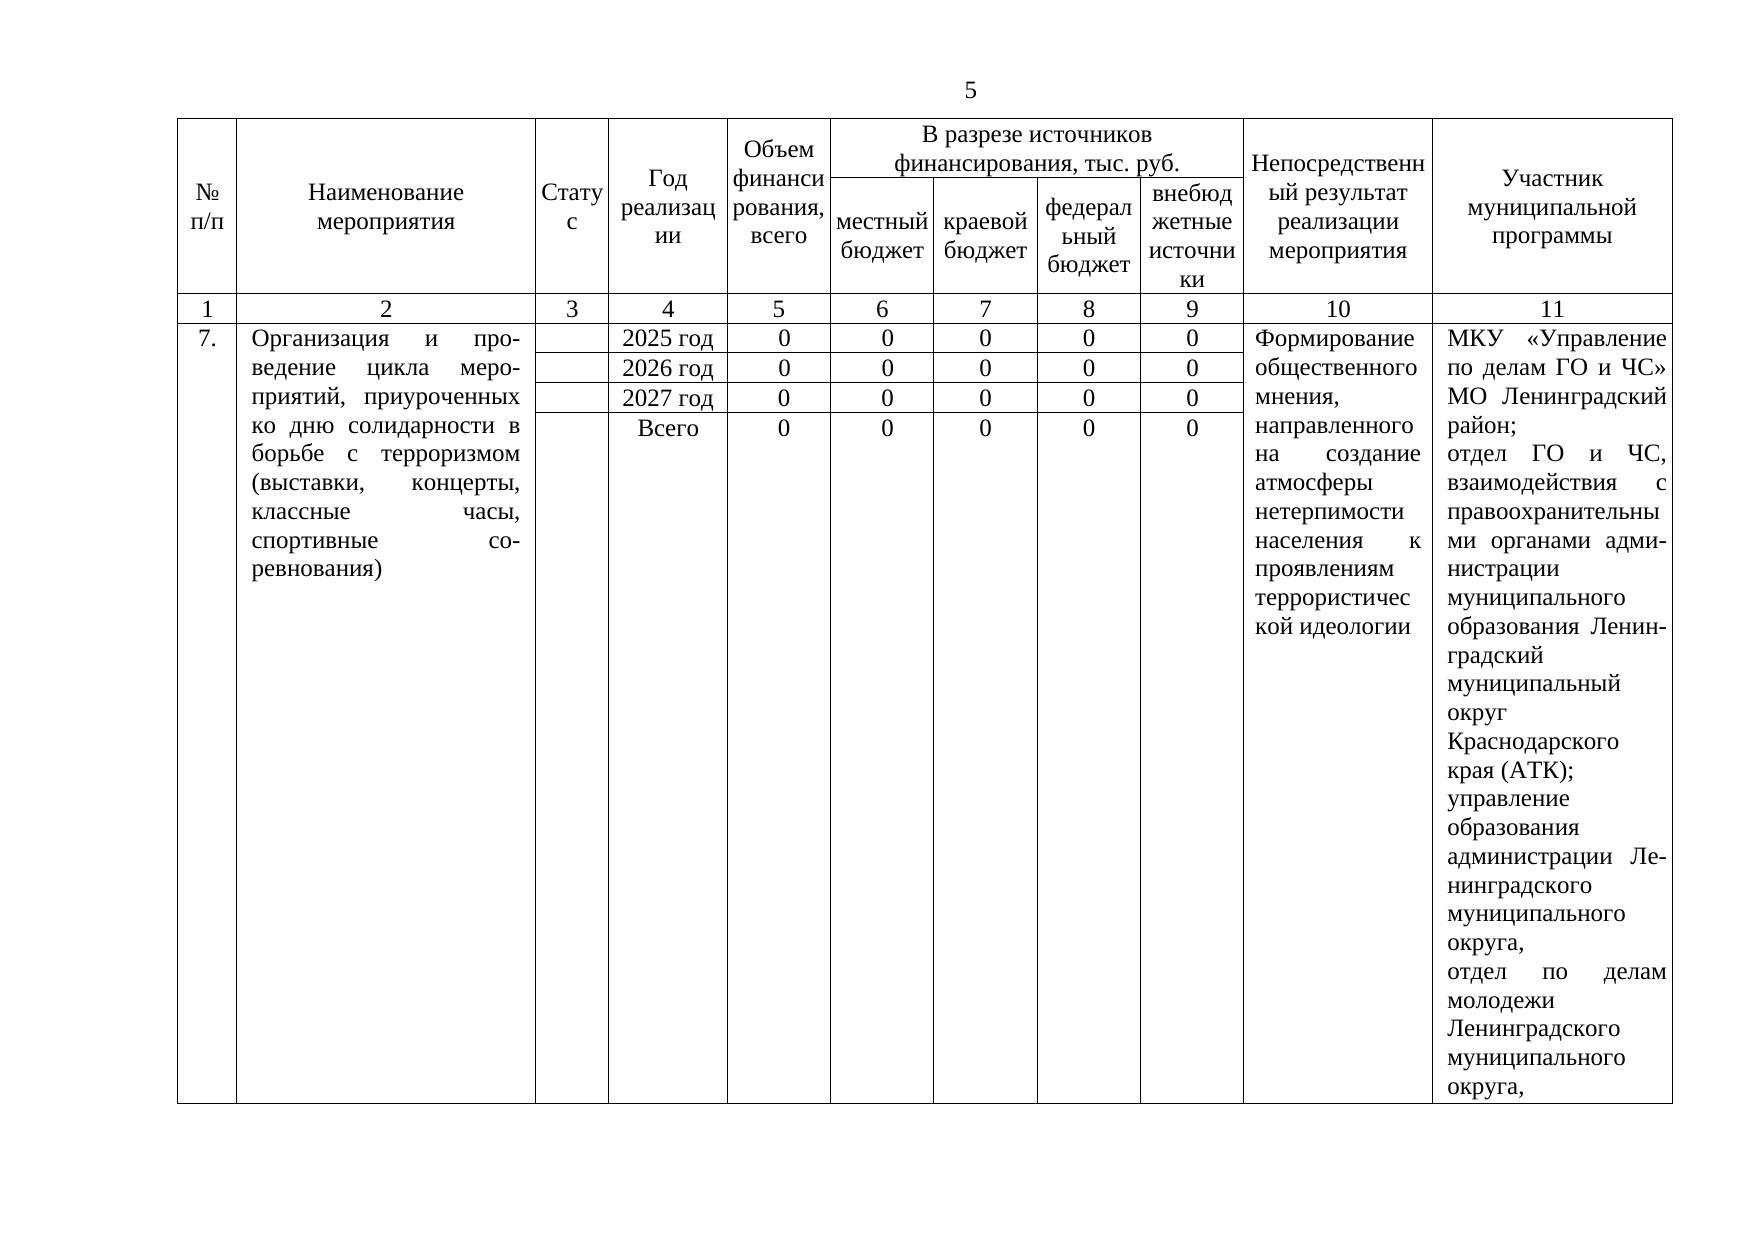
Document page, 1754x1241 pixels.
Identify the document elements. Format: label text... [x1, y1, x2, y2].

table_cell Формирование общественного мнения, направленного на создание атмосферы нетерпимости населения к проявлениям террористической идеологии [1244, 324, 1432, 1103]
table_header Наименование мероприятия [237, 119, 535, 293]
table_cell 9 [1141, 294, 1243, 322]
table_header Непосредственный результат реализации мероприятия [1244, 119, 1432, 293]
table_header Год реализации [609, 119, 727, 293]
table_cell 0 [1141, 383, 1243, 412]
table_cell 0 [1038, 324, 1140, 352]
table_cell 0 [831, 353, 933, 382]
table_cell 3 [536, 294, 608, 322]
table_cell 2027 год [609, 383, 727, 412]
table_cell [536, 383, 608, 412]
table_cell внебюджетные источники [1141, 178, 1243, 293]
table_cell 8 [1038, 294, 1140, 322]
table_header В разрезе источников финансирования, тыс. руб. [831, 119, 1243, 177]
table_cell 11 [1433, 294, 1672, 322]
table_cell Организация и про-ведение цикла меро-приятий, приуроченных ко дню солидарности в борьбе с терроризмом (выставки, концерты, классные часы, спортивные со-ревнования) [237, 324, 535, 1103]
table_cell 0 [1038, 353, 1140, 382]
table_cell 7. [178, 324, 236, 1103]
table_cell 7 [934, 294, 1037, 322]
table_cell 2025 год [609, 324, 727, 352]
table_cell [536, 353, 608, 382]
table_cell 10 [1244, 294, 1432, 322]
table_cell 0 [1038, 383, 1140, 412]
table_cell 2 [237, 294, 535, 322]
table_header Статус [536, 119, 608, 293]
table_header Участник муниципальной программы [1433, 119, 1672, 293]
table_cell 0 [1141, 413, 1243, 1103]
table_cell 0 [728, 413, 830, 1103]
table_cell 0 [728, 353, 830, 382]
table_cell МКУ «Управление по делам ГО и ЧС» МО Ленинградский район; отдел ГО и ЧС, взаимодействия с правоохранительными органами адми-нистрации муниципального образования Ленин-градский муниципальный округ Краснодарского края (АТК); управление образования администрации Ле-нинградского муниципального округа, отдел по делам молодежи Ленинградского муниципального округа, отдел культуры администрации Ленинградского муниципального округа; отдел ФК и спорта администрации Ленинградского муниципального округа. [1433, 324, 1672, 1103]
table_cell 0 [831, 413, 933, 1103]
table_cell 0 [1141, 324, 1243, 352]
table_cell [536, 413, 608, 1103]
table_cell местный бюджет [831, 178, 933, 293]
table_cell 0 [831, 383, 933, 412]
table_cell 0 [1141, 353, 1243, 382]
table_cell 2026 год [609, 353, 727, 382]
table_cell 4 [609, 294, 727, 322]
table_cell 0 [1038, 413, 1140, 1103]
table_header № п/п [178, 119, 236, 293]
table_cell 0 [728, 324, 830, 352]
table_cell Всего [609, 413, 727, 1103]
table_cell 0 [934, 324, 1037, 352]
table_cell краевой бюджет [934, 178, 1037, 293]
table_cell 5 [728, 294, 830, 322]
table_cell 1 [178, 294, 236, 322]
table_cell [536, 324, 608, 352]
table_cell 0 [934, 383, 1037, 412]
table_cell федеральный бюджет [1038, 178, 1140, 293]
table_cell 0 [831, 324, 933, 352]
table_cell 0 [934, 413, 1037, 1103]
table_header Объем финансирования, всего [728, 119, 830, 293]
table_cell 0 [934, 353, 1037, 382]
table_cell 6 [831, 294, 933, 322]
table_cell 0 [728, 383, 830, 412]
